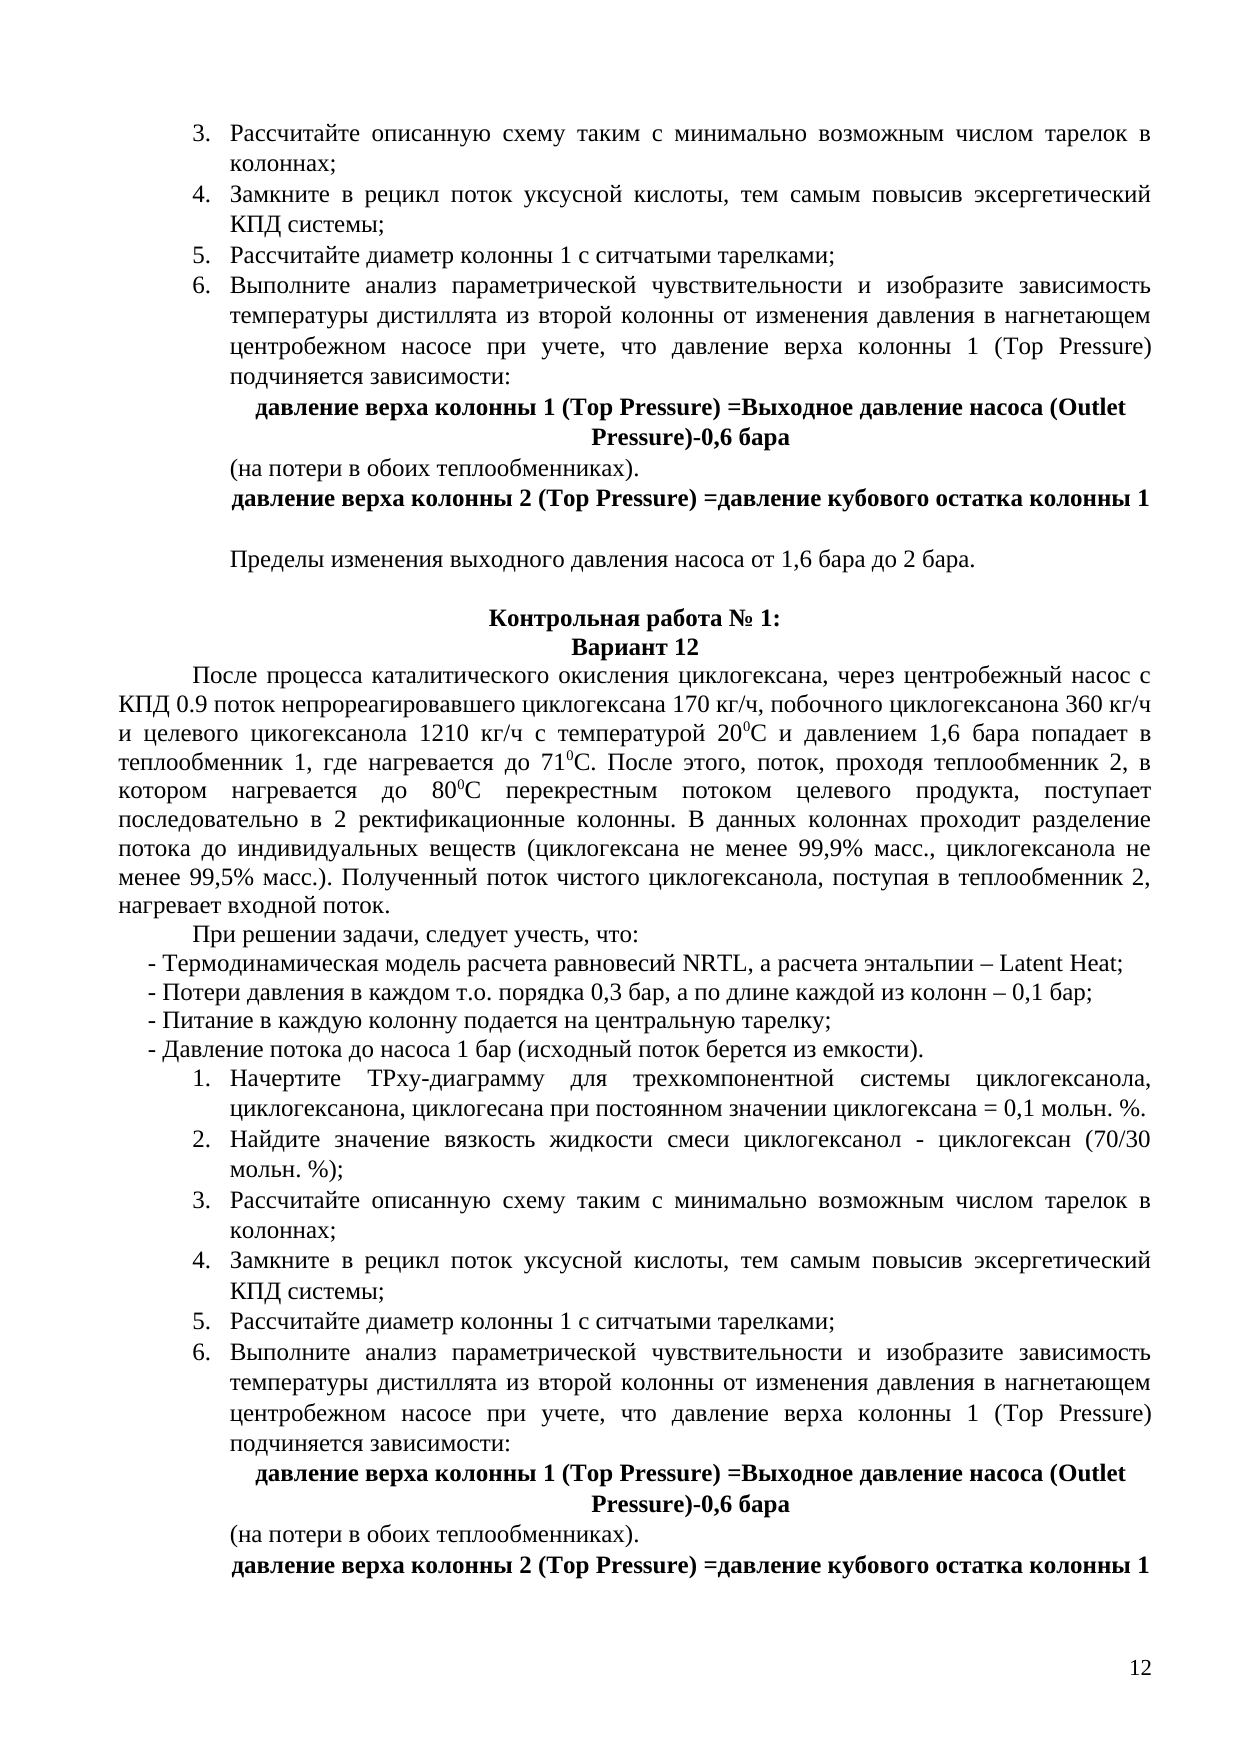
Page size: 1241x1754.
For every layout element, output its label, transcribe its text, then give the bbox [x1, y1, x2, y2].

text - Термодинамическая модель расчета равновесий NRTL, а расчета энтальпии – Latent Heat; [118, 948, 1152, 977]
text (на потери в обоих теплообменниках). [229, 453, 1152, 481]
text Контрольная работа № 1: [118, 603, 1152, 632]
text давление верха колонны 2 (Top Pressure) =давление кубового остатка колонны 1 [229, 483, 1152, 512]
list Рассчитайте диаметр колонны 1 с ситчатыми тарелками; [192, 240, 1152, 268]
text - Питание в каждую колонну подается на центральную тарелку; [118, 1006, 1152, 1034]
list Рассчитайте описанную схему таким с минимально возможным числом тарелок в колоннах; [192, 1185, 1152, 1244]
text давление верха колонны 1 (Top Pressure) =Выходное давление насоса (Outlet Pressure)-0,6 бара [229, 392, 1152, 451]
text Вариант 12 [118, 632, 1152, 661]
text После процесса каталитического окисления циклогексана, через центробежный насос с КПД 0.9 поток непрореагировавшего циклогексана 170 кг/ч, побочного циклогексанона 360 кг/ч и целевого цикогексанола 1210 кг/ч с температурой 200С и давлением 1,6 бара попадает в теплообменник 1, где нагревается до 710С. После этого, поток, проходя теплообменник 2, в котором нагревается до 800С перекрестным потоком целевого продукта, поступает последовательно в 2 ректификационные колонны. В данных колоннах проходит разделение потока до индивидуальных веществ (циклогексана не менее 99,9% масс., циклогексанола не менее 99,5% масс.). Полученный поток чистого циклогексанола, поступая в теплообменник 2, нагревает входной поток. [118, 661, 1152, 919]
text - Давление потока до насоса 1 бар (исходный поток берется из емкости). [118, 1034, 1152, 1063]
list Выполните анализ параметрической чувствительности и изобразите зависимость температуры дистиллята из второй колонны от изменения давления в нагнетающем центробежном насосе при учете, что давление верха колонны 1 (Top Pressure) подчиняется зависимости: [192, 1337, 1152, 1457]
list Начертите TPxy-диаграмму для трехкомпонентной системы циклогексанола, циклогексанона, циклогесана при постоянном значении циклогексана = 0,1 мольн. %. [192, 1063, 1152, 1122]
list Замкните в рецикл поток уксусной кислоты, тем самым повысив эксергетический КПД системы; [192, 179, 1152, 238]
list Рассчитайте описанную схему таким с минимально возможным числом тарелок в колоннах; [192, 118, 1152, 177]
text При решении задачи, следует учесть, что: [118, 919, 1152, 948]
list Рассчитайте диаметр колонны 1 с ситчатыми тарелками; [192, 1306, 1152, 1335]
text (на потери в обоих теплообменниках). [229, 1519, 1152, 1548]
list Найдите значение вязкость жидкости смеси циклогексанол - циклогексан (70/30 мольн. %); [192, 1124, 1152, 1183]
list Замкните в рецикл поток уксусной кислоты, тем самым повысив эксергетический КПД системы; [192, 1246, 1152, 1305]
text давление верха колонны 2 (Top Pressure) =давление кубового остатка колонны 1 [229, 1550, 1152, 1578]
text Пределы изменения выходного давления насоса от 1,6 бара до 2 бара. [229, 544, 1152, 573]
text давление верха колонны 1 (Top Pressure) =Выходное давление насоса (Outlet Pressure)-0,6 бара [229, 1458, 1152, 1518]
list Выполните анализ параметрической чувствительности и изобразите зависимость температуры дистиллята из второй колонны от изменения давления в нагнетающем центробежном насосе при учете, что давление верха колонны 1 (Top Pressure) подчиняется зависимости: [192, 270, 1152, 390]
text - Потери давления в каждом т.о. порядка 0,3 бар, а по длине каждой из колонн – 0,1 бар; [118, 977, 1152, 1006]
